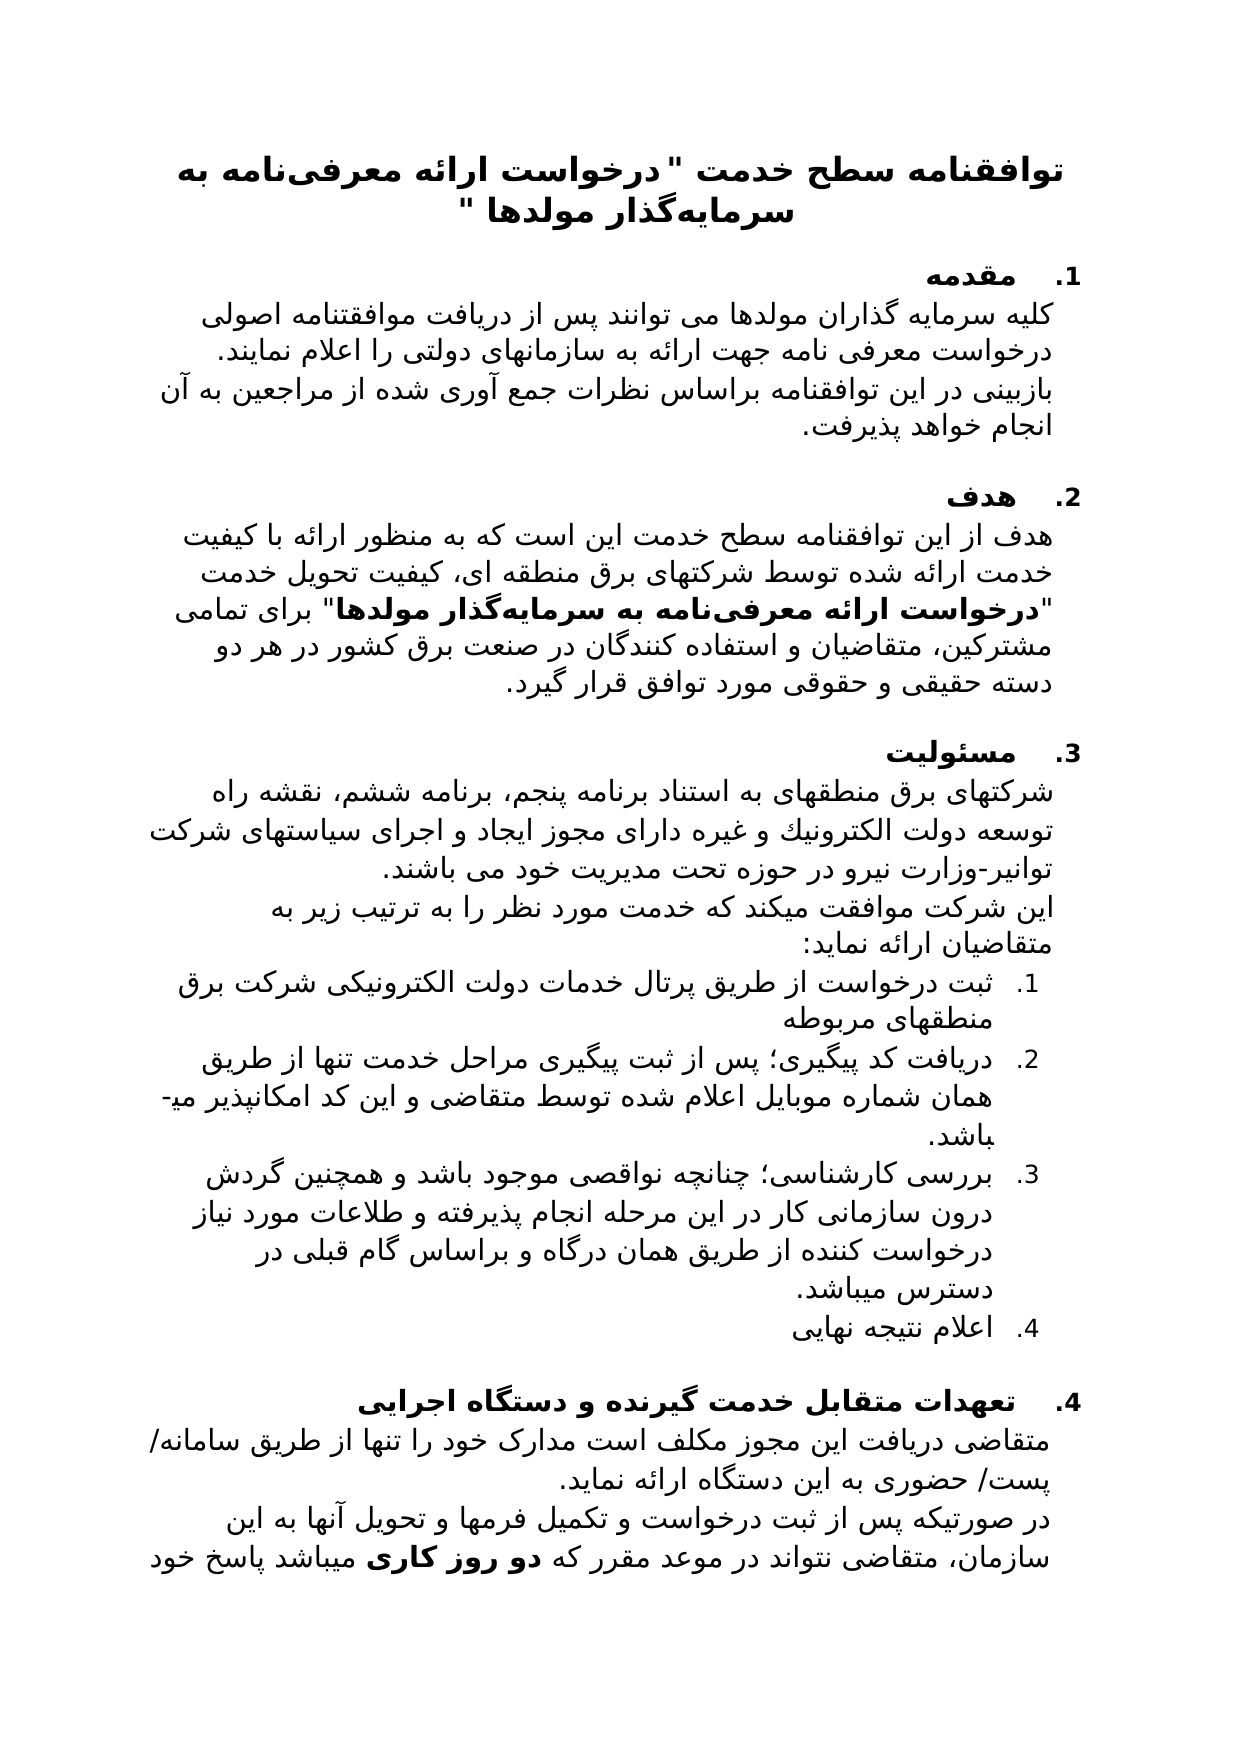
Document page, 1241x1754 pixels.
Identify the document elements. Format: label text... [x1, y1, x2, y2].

list تعهدات متقابل خدمت گیرنده و دستگاه اجرایی [150, 1384, 1054, 1418]
text این شرکت موافقت میکند که خدمت مورد نظر را به ترتیب زیر به متقاضیان ارائه نماید: [150, 890, 1054, 961]
text هدف از این توافقنامه سطح خدمت این است که به منظور ارائه با کیفیت خدمت ارائه شده توسط شرکتهای برق منطقه ای، کیفیت تحویل خدمت "درخواست ارائه معرفی‌نامه به سرمایه‌گذار مولدها" برای تمامی مشترکین، متقاضیان و استفاده کنندگان در صنعت برق کشور در هر دو دسته حقیقی و حقوقی مورد توافق قرار گیرد. [150, 519, 1054, 699]
list مسئولیت [150, 736, 1054, 770]
list ثبت درخواست از طریق پرتال خدمات دولت الکترونیکی شرکت برق منطقهای مربوطه [150, 965, 1016, 1036]
list دریافت کد پیگیری؛ پس از ثبت پیگیری مراحل خدمت تنها از طریق همان شماره موبایل اعلام شده توسط متقاضی و این کد امکانپذیر میباشد. [150, 1041, 1016, 1152]
list مقدمه [150, 258, 1054, 292]
list اعلام نتیجه نهایی [150, 1310, 1016, 1344]
text توافقنامه سطح خدمت " درخواست ارائه معرفی‌نامه به سرمایه‌گذار مولدها " [160, 150, 1081, 231]
text کلیه سرمایه گذاران مولدها می توانند پس از دریافت موافقتنامه اصولی درخواست معرفی نامه جهت ارائه به سازمانهای دولتی را اعلام نمایند. [150, 297, 1054, 368]
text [149, 1501, 1051, 1574]
text متقاضی دریافت این مجوز مکلف است مدارک خود را تنها از طریق سامانه/ پست/ حضوری به این دستگاه ارائه نماید. [149, 1423, 1051, 1496]
list بررسی کارشناسی؛ چنانچه نواقصی موجود باشد و همچنین گردش درون سازمانی کار در این مرحله انجام پذیرفته و طلاعات مورد نیاز درخواست کننده از طریق همان درگاه و براساس گام قبلی در دسترس میباشد. [150, 1157, 1016, 1306]
list هدف [150, 480, 1054, 514]
text شرکتهای برق منطقهای به استناد برنامه پنجم، برنامه ششم، نقشه راه توسعه دولت الکترونیك و غیره دارای مجوز ایجاد و اجرای سیاستهای شرکت توانیر-وزارت نیرو در حوزه تحت مدیریت خود می باشند. [149, 775, 1054, 885]
text بازبینی در این توافقنامه براساس نظرات جمع آوری شده از مراجعین به آن انجام خواهد پذیرفت. [150, 372, 1054, 443]
